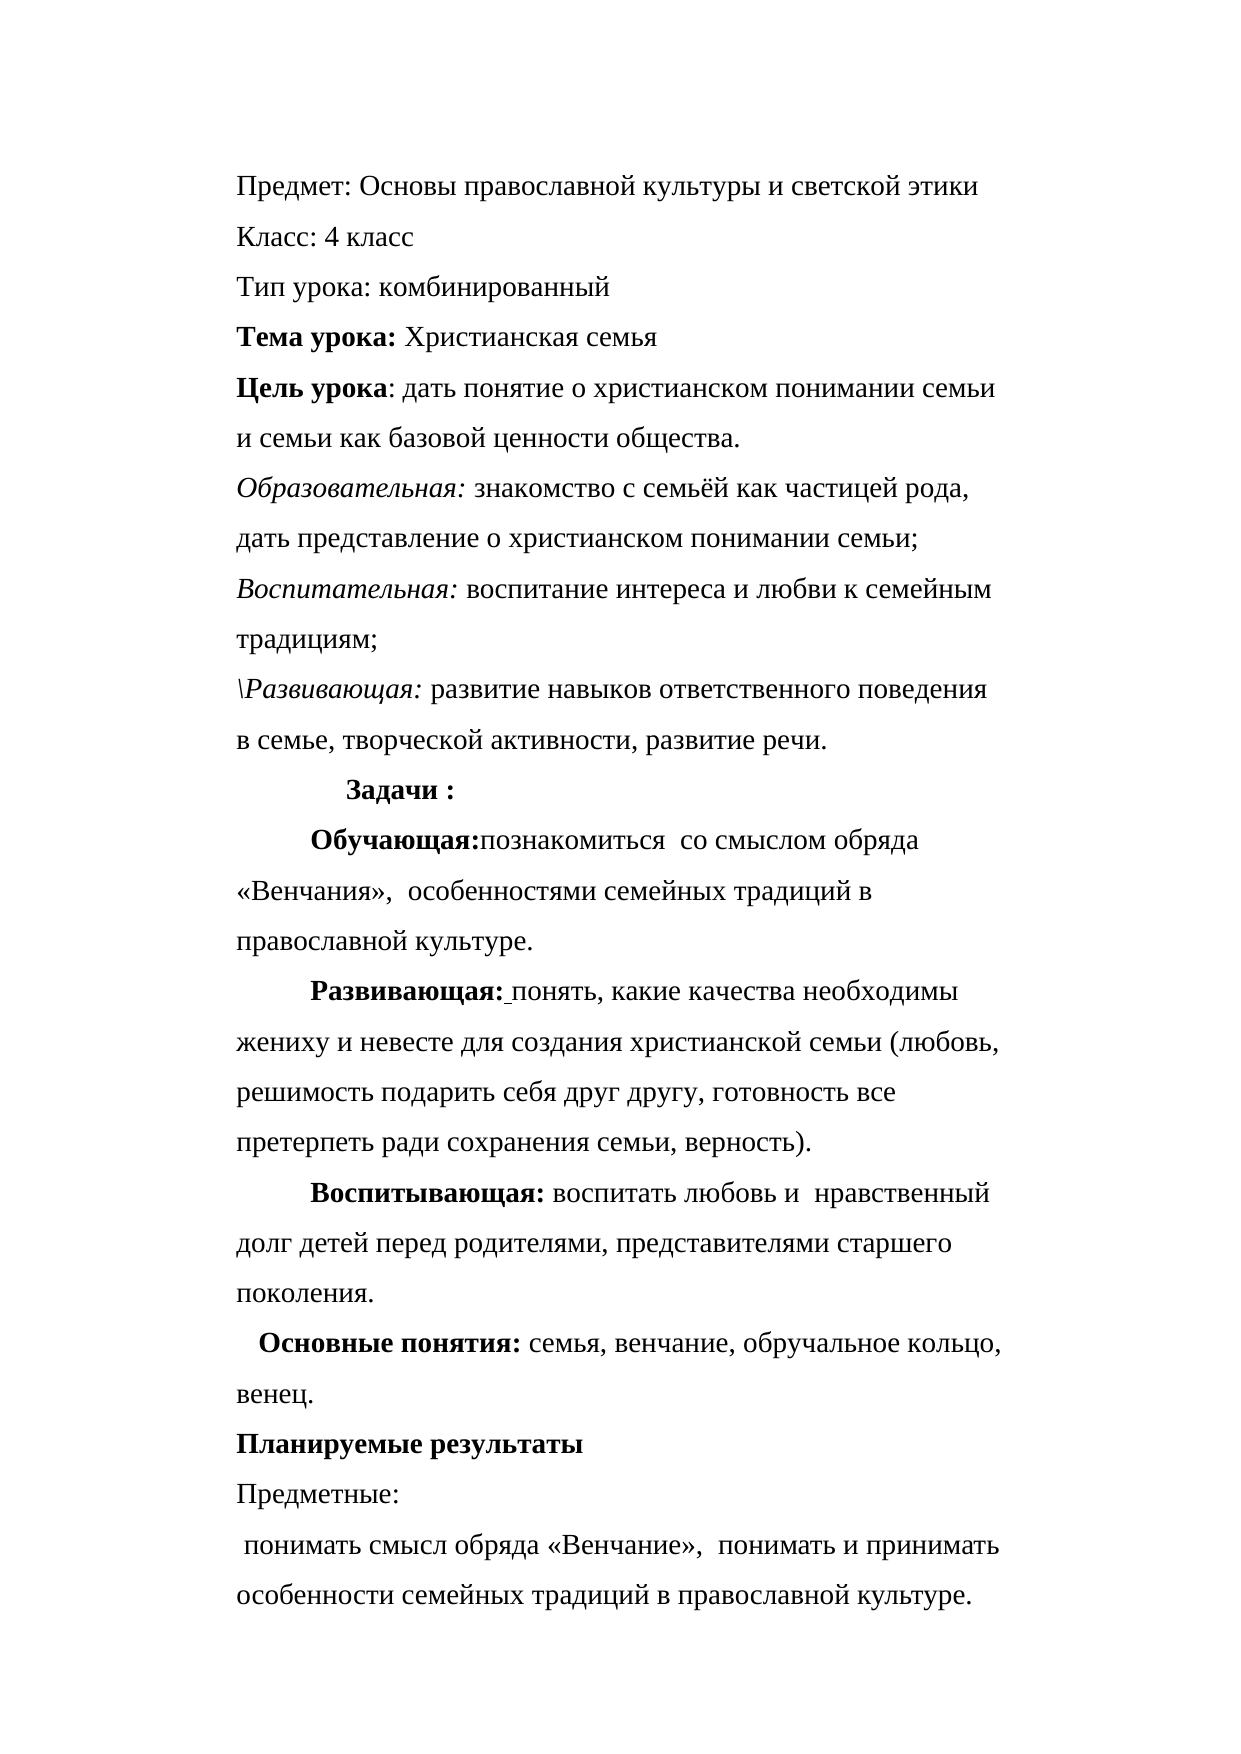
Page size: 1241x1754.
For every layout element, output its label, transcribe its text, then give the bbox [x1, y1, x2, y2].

text Развивающая: понять, какие качества необходимы жениху и невесте для создания христианской семьи (любовь, решимость подарить себя друг другу, готовность все претерпеть ради сохранения семьи, верность). [236, 973, 1004, 1158]
text Основные понятия: семья, венчание, обручальное кольцо, венец. [236, 1326, 1004, 1409]
text Обучающая:познакомиться со смыслом обряда «Венчания», особенностями семейных традиций в православной культуре. [236, 822, 1004, 957]
text Предметные: [236, 1477, 1004, 1510]
text понимать смысл обряда «Венчание», понимать и принимать особенности семейных традиций в православной культуре. [236, 1527, 1004, 1611]
text Воспитательная: воспитание интереса и любви к семейным традициям; [236, 571, 1004, 655]
text Цель урока: дать понятие о христианском понимании семьи и семьи как базовой ценности общества. [236, 370, 1004, 453]
text Задачи : [236, 772, 1004, 806]
text Образовательная: знакомство с семьёй как частицей рода, дать представление о христианском понимании семьи; [236, 470, 1004, 554]
text Тип урока: комбинированный [236, 269, 1004, 303]
text Класс: 4 класс [236, 219, 1004, 252]
text Тема урока: Христианская семья [236, 319, 1004, 353]
text Предмет: Основы православной культуры и светской этики [236, 168, 1004, 202]
list Планируемые результаты [236, 1426, 1004, 1460]
text Воспитывающая: воспитать любовь и нравственный долг детей перед родителями, представителями старшего поколения. [236, 1175, 1004, 1309]
text \Развивающая: развитие навыков ответственного поведения в семье, творческой активности, развитие речи. [236, 672, 1004, 755]
